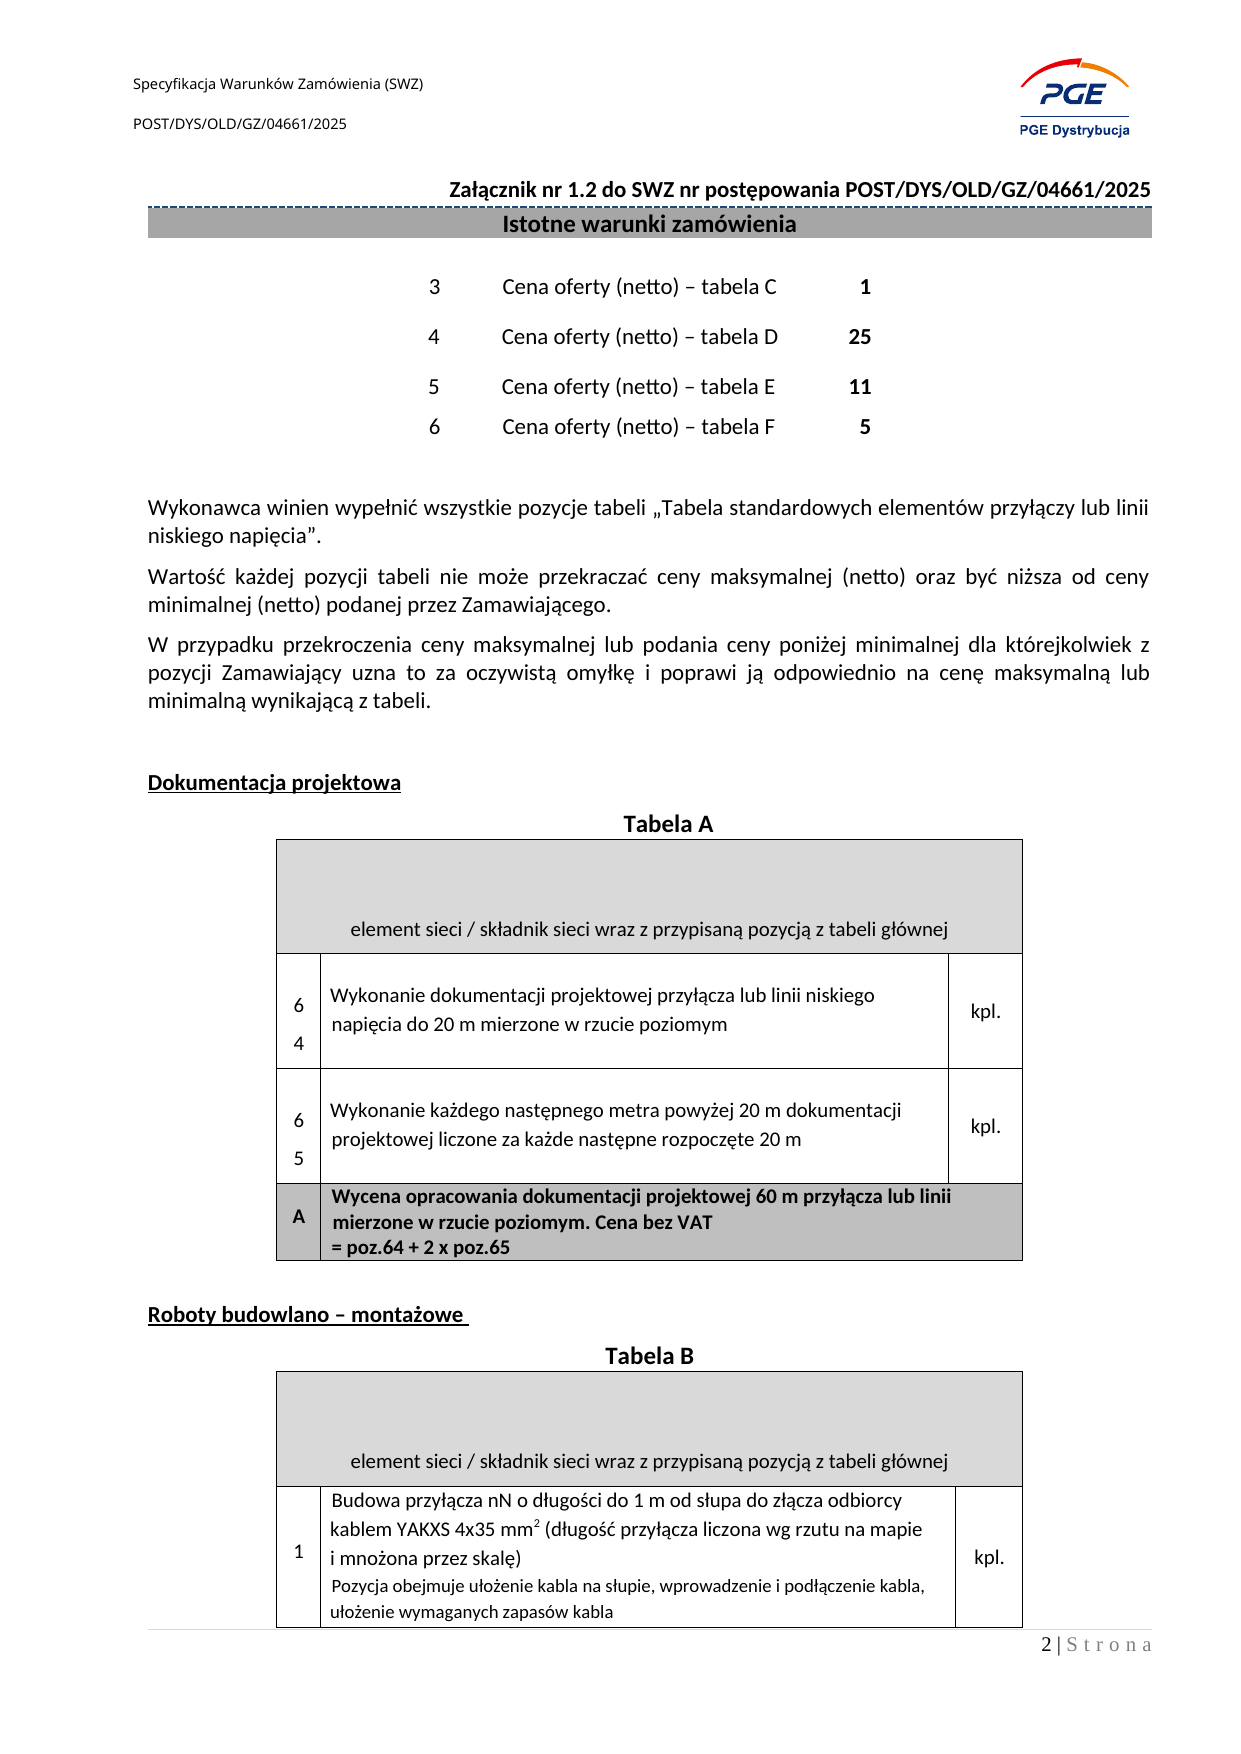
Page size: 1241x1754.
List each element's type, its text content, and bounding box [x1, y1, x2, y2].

table_cell 65 [277, 1069, 320, 1183]
title W przypadku przekroczenia ceny maksymalnej lub podania ceny poniżej minimalnej dla którejkolwiek z pozycji Zamawiający uzna to za oczywistą omyłkę i poprawi ją odpowiednio na cenę maksymalną lub minimalną wynikającą z tabeli. [148, 631, 1152, 714]
table_header element sieci / składnik sieci wraz z przypisaną pozycją z tabeli głównej [277, 1372, 1022, 1486]
table_cell Wycena opracowania dokumentacji projektowej 60 m przyłącza lub linii mierzone w rzucie poziomym. Cena bez VAT = poz.64 + 2 x poz.65 [321, 1184, 1022, 1260]
text Tabela B [148, 1341, 1152, 1371]
table_cell Wykonanie każdego następnego metra powyżej 20 m dokumentacji projektowej liczone za każde następne rozpoczęte 20 m [321, 1069, 948, 1183]
title 6 Cena oferty (netto) – tabela F 5 [148, 412, 1152, 440]
text Wartość każdej pozycji tabeli nie może przekraczać ceny maksymalnej (netto) oraz być niższa od ceny minimalnej (netto) podanej przez Zamawiającego. [148, 562, 1152, 618]
table_cell 1 [277, 1487, 320, 1627]
table_header element sieci / składnik sieci wraz z przypisaną pozycją z tabeli głównej [277, 840, 1022, 953]
table_cell 64 [277, 954, 320, 1068]
table_cell A [277, 1184, 320, 1260]
text Wykonawca winien wypełnić wszystkie pozycje tabeli „Tabela standardowych elementów przyłączy lub linii niskiego napięcia”. [148, 493, 1152, 549]
title Dokumentacja projektowa [148, 768, 1152, 796]
text Roboty budowlano – montażowe [148, 1300, 1152, 1328]
table_cell Budowa przyłącza nN o długości do 1 m od słupa do złącza odbiorcy kablem YAKXS 4x35 mm2 (długość przyłącza liczona wg rzutu na mapie i mnożona przez skalę) Pozycja obejmuje ułożenie kabla na słupie, wprowadzenie i podłączenie kabla, ułożenie wymaganych zapasów kabla [321, 1487, 955, 1627]
text 3 Cena oferty (netto) – tabela C 1 [148, 262, 1152, 300]
table_cell kpl. [956, 1487, 1022, 1627]
table_cell kpl. [949, 1069, 1022, 1183]
table_cell kpl. [949, 954, 1022, 1068]
text 4 Cena oferty (netto) – tabela D 25 [148, 312, 1152, 350]
table_cell Wykonanie dokumentacji projektowej przyłącza lub linii niskiego napięcia do 20 m mierzone w rzucie poziomym [321, 954, 948, 1068]
text 5 Cena oferty (netto) – tabela E 11 [148, 362, 1152, 400]
title Tabela A [185, 808, 1152, 839]
